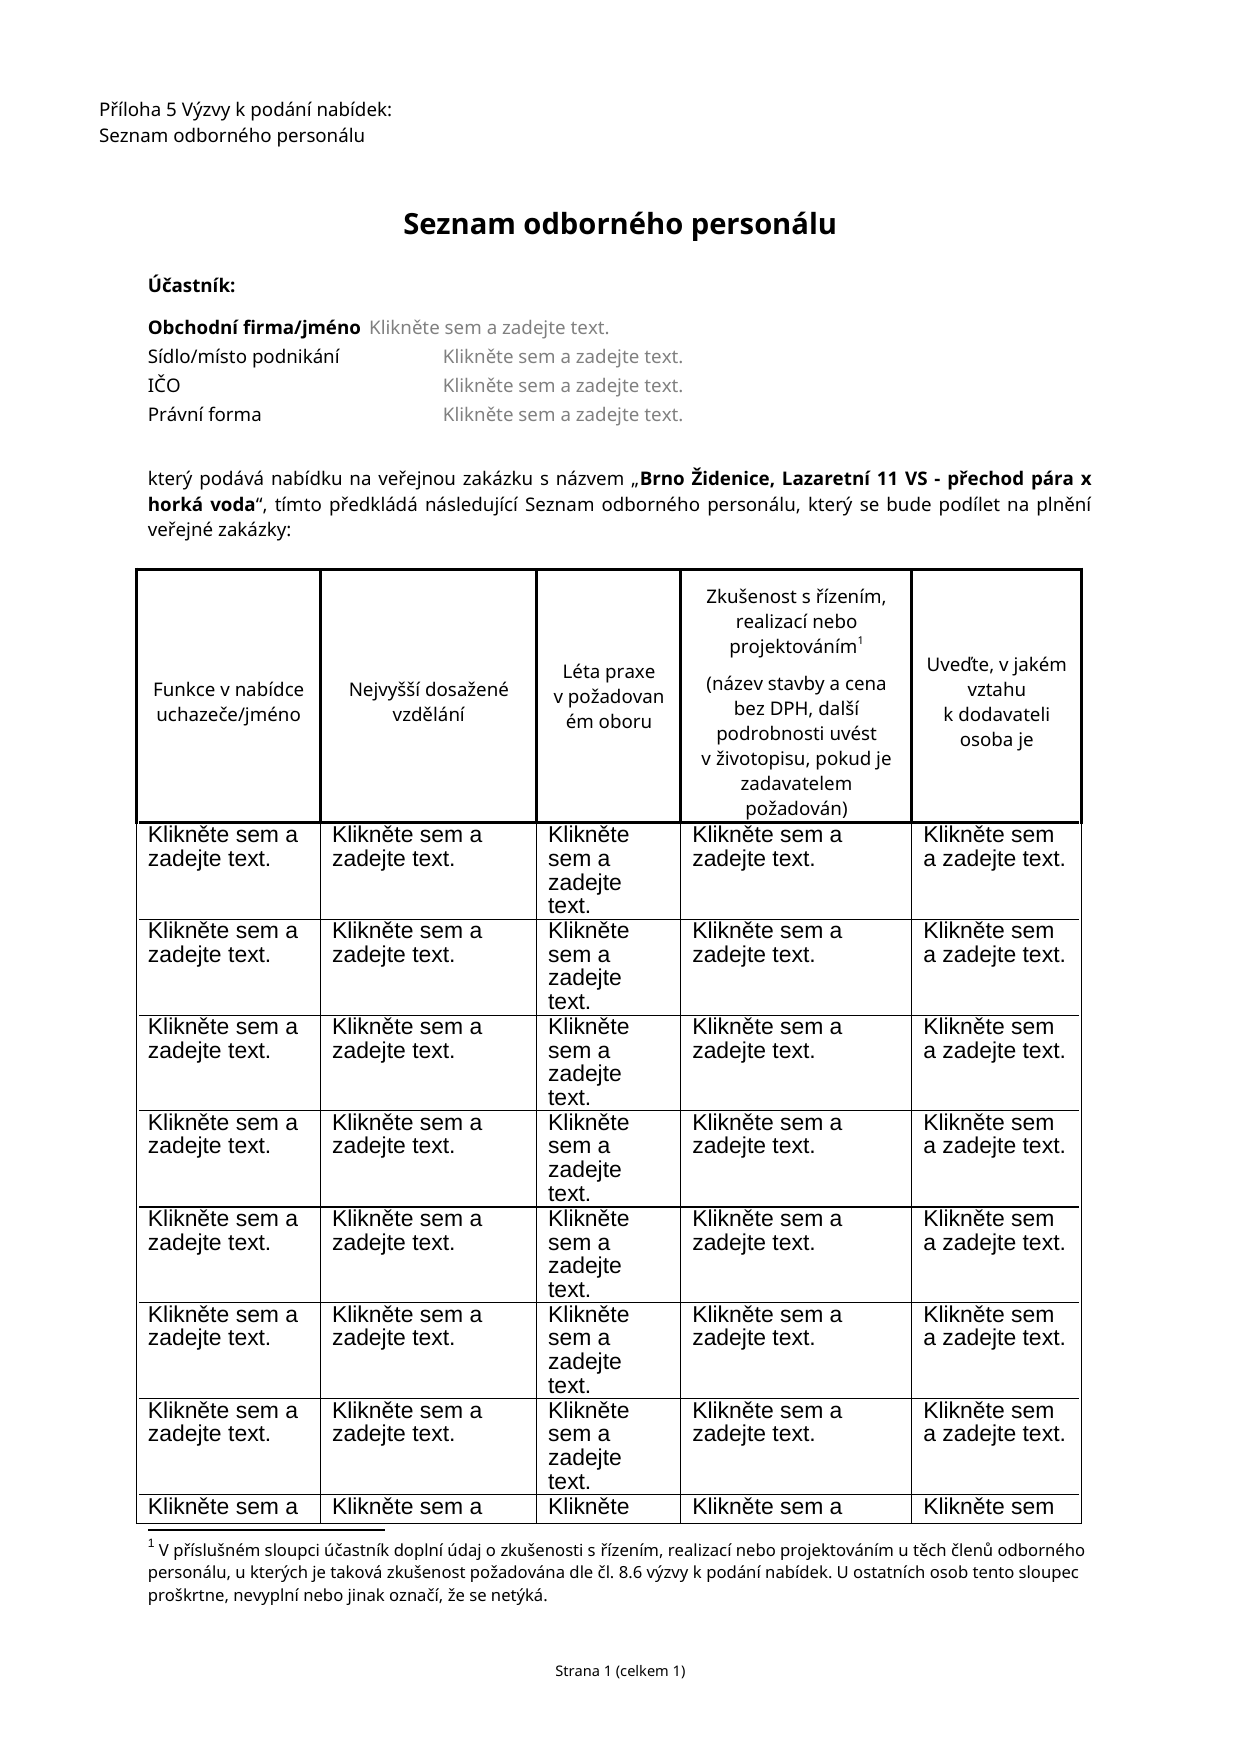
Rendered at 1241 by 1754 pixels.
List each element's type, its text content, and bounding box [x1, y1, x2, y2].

table_header Léta praxe v požadovaném oboru [538, 571, 679, 821]
text Sídlo/místo podnikání [148, 340, 1093, 369]
title Seznam odborného personálu [148, 203, 1093, 243]
table_header Zkušenost s řízením, realizací nebo projektováním (název stavby a cena bez DPH, další podrobnosti uvést v životopisu, pokud je zadavatelem požadován) [682, 571, 910, 821]
text Účastník: [148, 268, 1093, 299]
text Obchodní firma/jméno [148, 311, 1093, 340]
text který podává nabídku na veřejnou zakázku s názvem „Brno Židenice, Lazaretní 11 VS - přechod pára x horká voda“, tímto předkládá následující Seznam odborného personálu, který se bude podílet na plnění veřejné zakázky: [148, 465, 1093, 542]
table_header Nejvyšší dosažené vzdělání [322, 571, 535, 821]
text Právní forma [148, 398, 1093, 427]
text IČO [148, 369, 1093, 398]
table_header Funkce v nabídce uchazeče/jméno [138, 571, 319, 821]
table_header Uveďte, v jakém vztahu k dodavateli osoba je [913, 571, 1080, 821]
